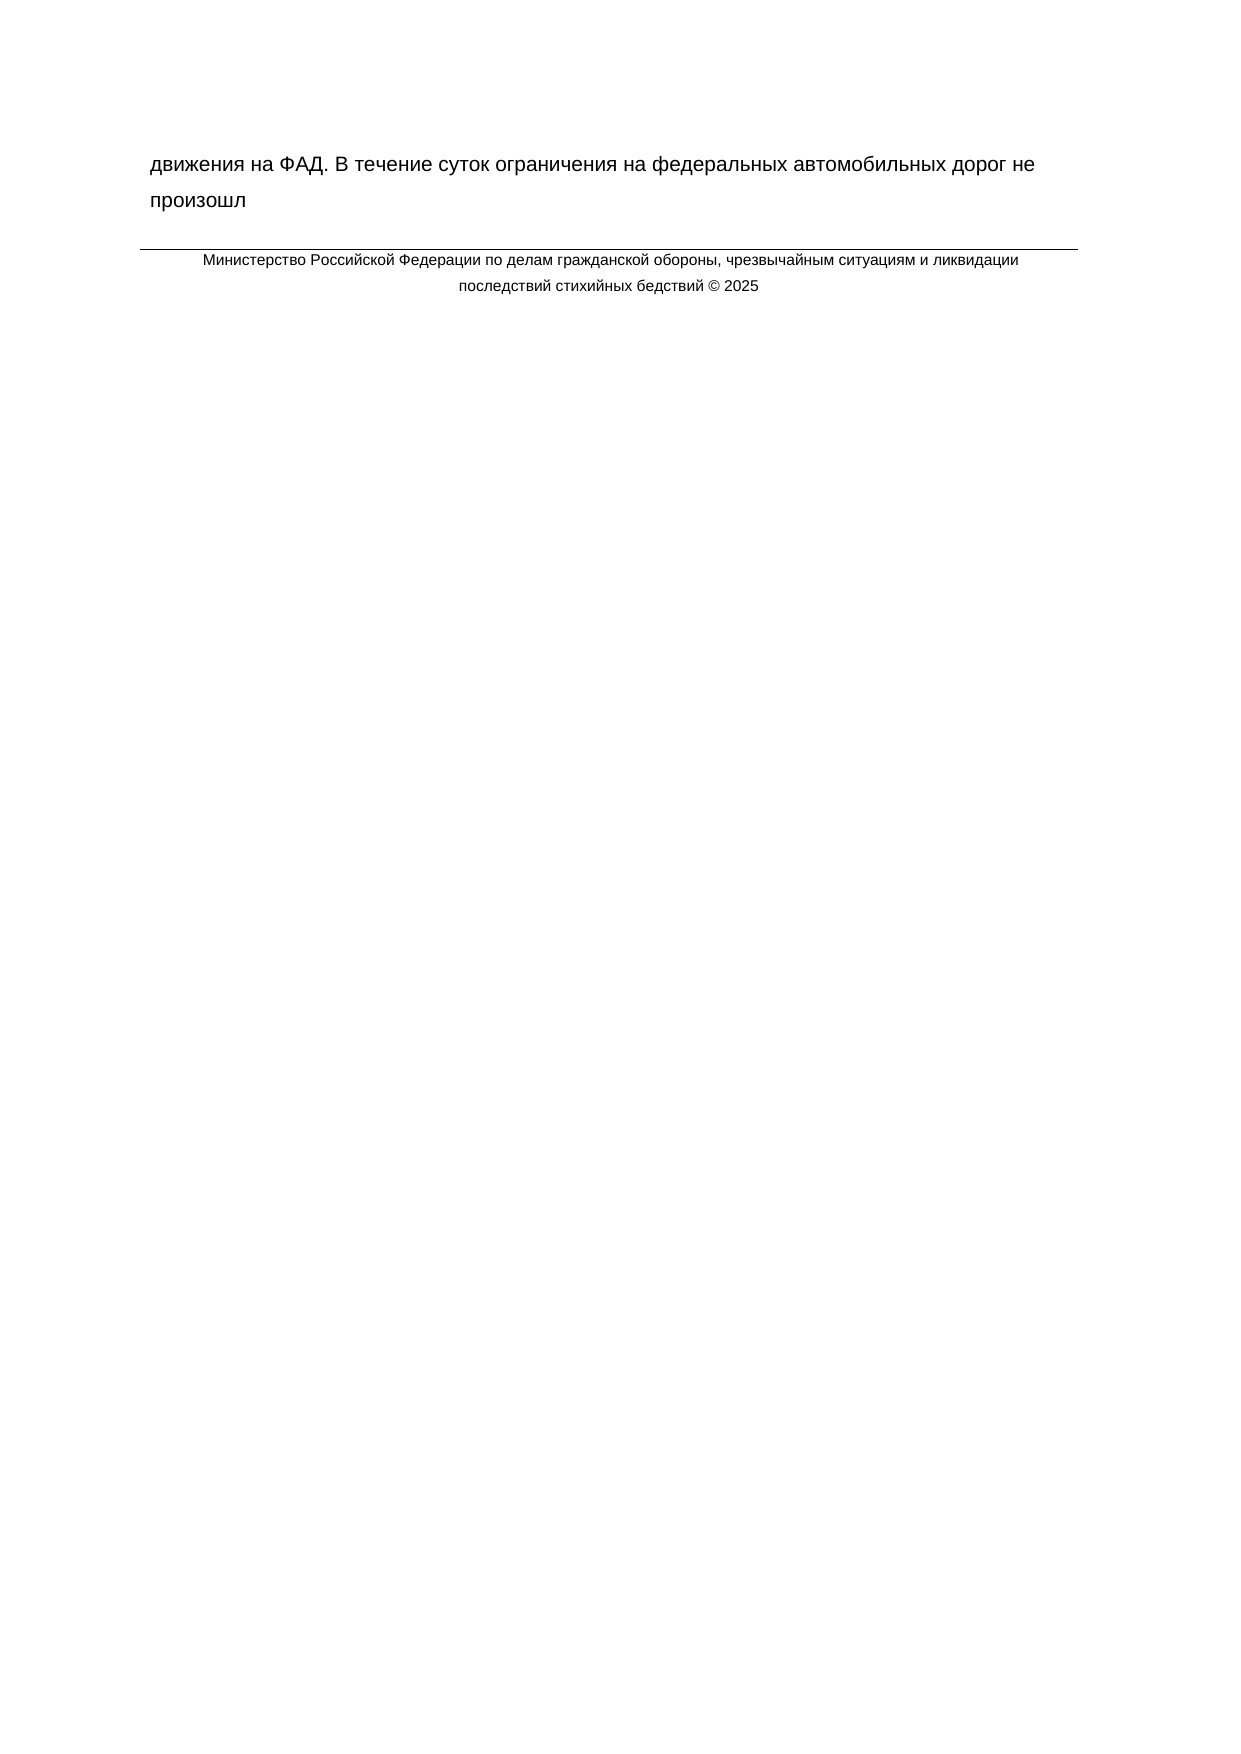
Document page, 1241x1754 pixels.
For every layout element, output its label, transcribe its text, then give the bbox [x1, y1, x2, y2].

table_cell Министерство Российской Федерации по делам гражданской обороны, чрезвычайным ситуациям и ликвидации последствий стихийных бедствий © 2025 [140, 250, 1078, 332]
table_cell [140, 150, 1078, 248]
